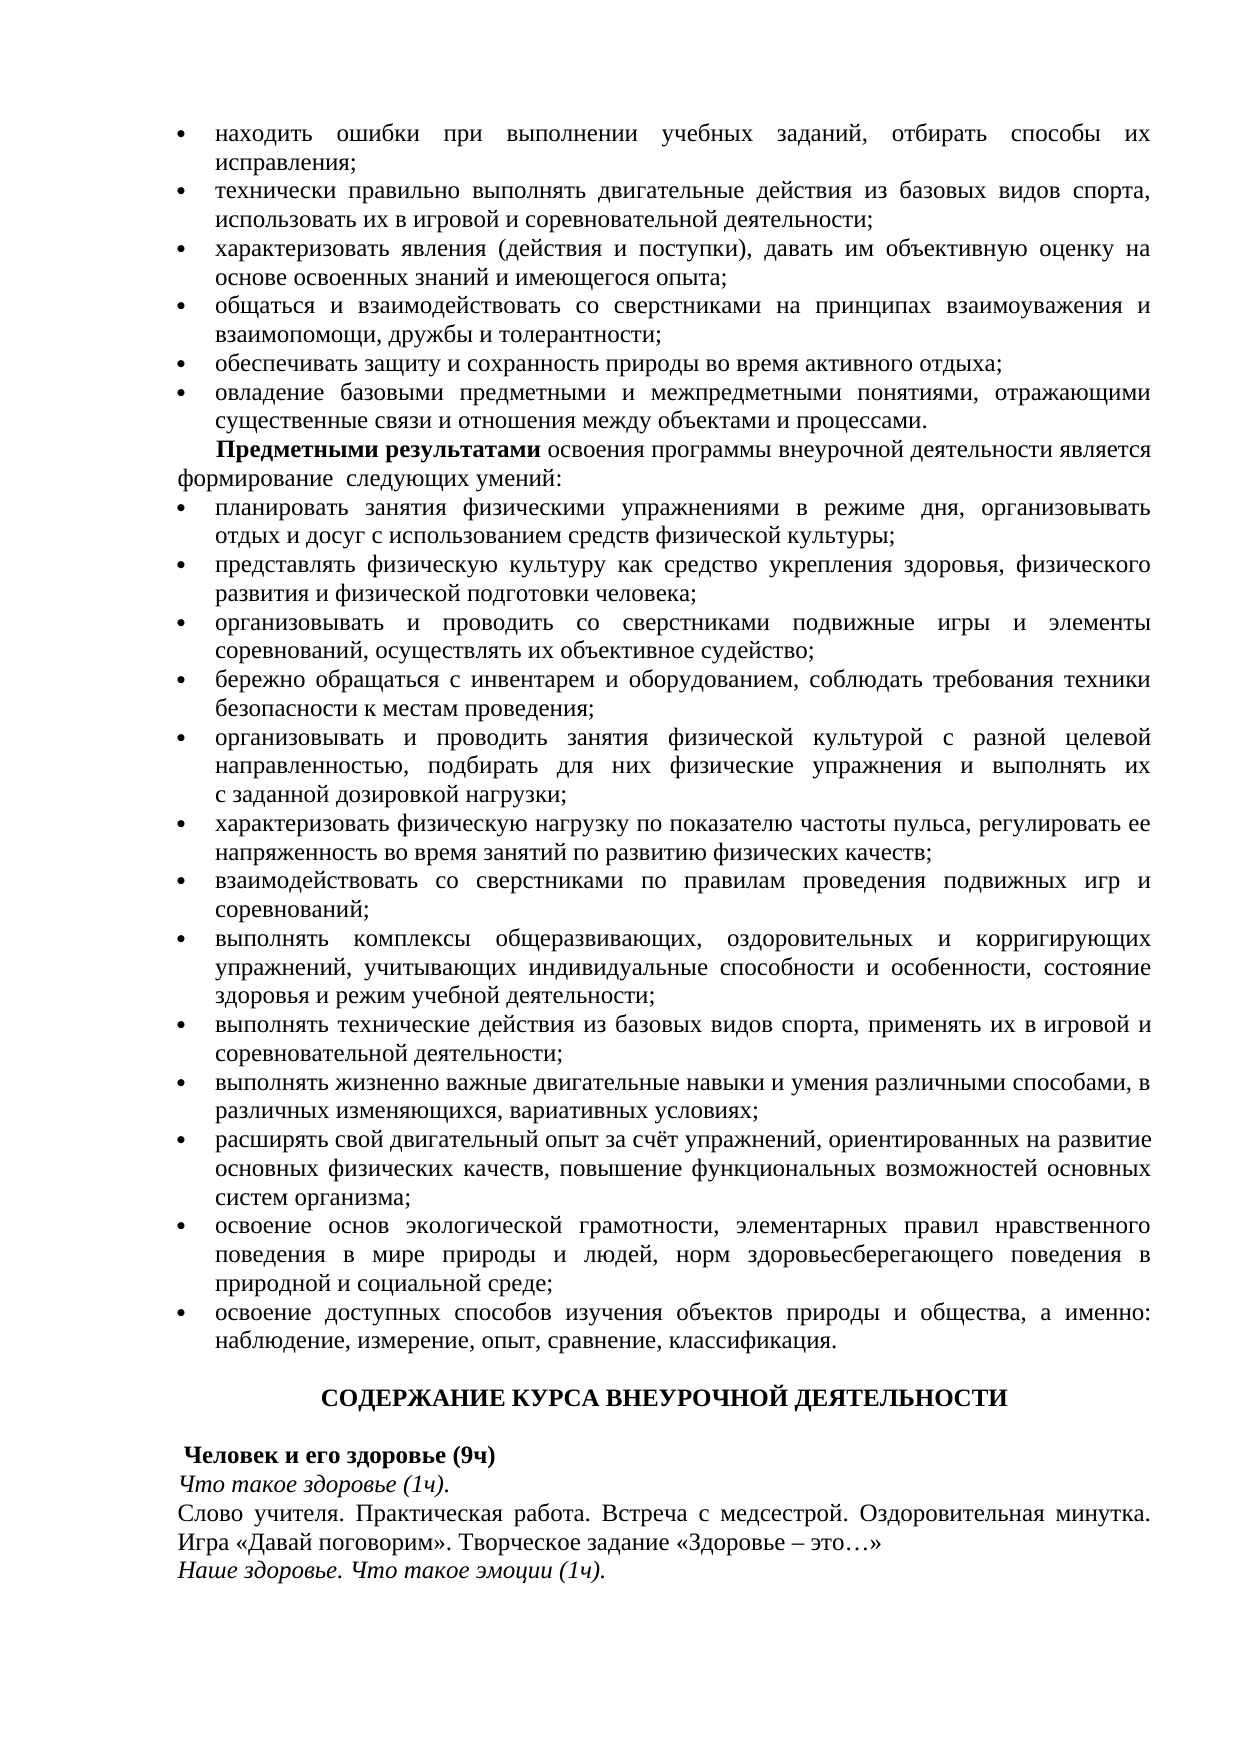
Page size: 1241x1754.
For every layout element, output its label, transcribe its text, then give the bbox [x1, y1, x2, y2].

text Слово учителя. Практическая работа. Встреча с медсестрой. Оздоровительная минутка. Игра «Давай поговорим». Творческое задание «Здоровье – это…» [177, 1498, 1152, 1556]
text Что такое здоровье (1ч). [177, 1469, 1152, 1498]
list бережно обращаться с инвентарем и оборудованием, соблюдать требования техники безопасности к местам проведения; [177, 664, 1152, 722]
list выполнять комплексы общеразвивающих, оздоровительных и корригирующих упражнений, учитывающих индивидуальные способности и особенности, состояние здоровья и режим учебной деятельности; [177, 923, 1152, 1009]
list выполнять технические действия из базовых видов спорта, применять их в игровой и соревновательной деятельности; [177, 1009, 1152, 1067]
list освоение основ экологической грамотности, элементарных правил нравственного поведения в мире природы и людей, норм здоровьесберегающего поведения в природной и социальной среде; [177, 1211, 1152, 1297]
list расширять свой двигательный опыт за счёт упражнений, ориентированных на развитие основных физических качеств, повышение функциональных возможностей основных систем организма; [177, 1124, 1152, 1211]
list технически правильно выполнять двигательные действия из базовых видов спорта, использовать их в игровой и соревновательной деятельности; [177, 176, 1152, 233]
list планировать занятия физическими упражнениями в режиме дня, организовывать отдых и досуг с использованием средств физической культуры; [177, 492, 1152, 549]
text Наше здоровье. Что такое эмоции (1ч). [177, 1556, 1152, 1584]
list характеризовать явления (действия и поступки), давать им объективную оценку на основе освоенных знаний и имеющегося опыта; [177, 233, 1152, 291]
list организовывать и проводить занятия физической культурой с разной целевой направленностью, подбирать для них физические упражнения и выполнять их с заданной дозировкой нагрузки; [177, 722, 1152, 808]
list общаться и взаимодействовать со сверстниками на принципах взаимоуважения и взаимопомощи, дружбы и толерантности; [177, 291, 1152, 348]
list представлять физическую культуру как средство укрепления здоровья, физического развития и физической подготовки человека; [177, 549, 1152, 607]
list обеспечивать защиту и сохранность природы во время активного отдыха; [177, 348, 1152, 377]
list взаимодействовать со сверстниками по правилам проведения подвижных игр и соревнований; [177, 866, 1152, 923]
text Предметными результатами освоения программы внеурочной деятельности является формирование следующих умений: [177, 434, 1152, 492]
list находить ошибки при выполнении учебных заданий, отбирать способы их исправления; [177, 118, 1152, 176]
list организовывать и проводить со сверстниками подвижные игры и элементы соревнований, осуществлять их объективное судейство; [177, 607, 1152, 664]
list выполнять жизненно важные двигательные навыки и умения различными способами, в различных изменяющихся, вариативных условиях; [177, 1067, 1152, 1124]
text СОДЕРЖАНИЕ КУРСА ВНЕУРОЧНОЙ ДЕЯТЕЛЬНОСТИ [177, 1383, 1152, 1412]
text Человек и его здоровье (9ч) [177, 1441, 1152, 1469]
list овладение базовыми предметными и межпредметными понятиями, отражающими существенные связи и отношения между объектами и процессами. [177, 377, 1152, 434]
list характеризовать физическую нагрузку по показателю частоты пульса, регулировать ее напряженность во время занятий по развитию физических качеств; [177, 808, 1152, 866]
list освоение доступных способов изучения объектов природы и общества, а именно: наблюдение, измерение, опыт, сравнение, классификация. [177, 1297, 1152, 1354]
